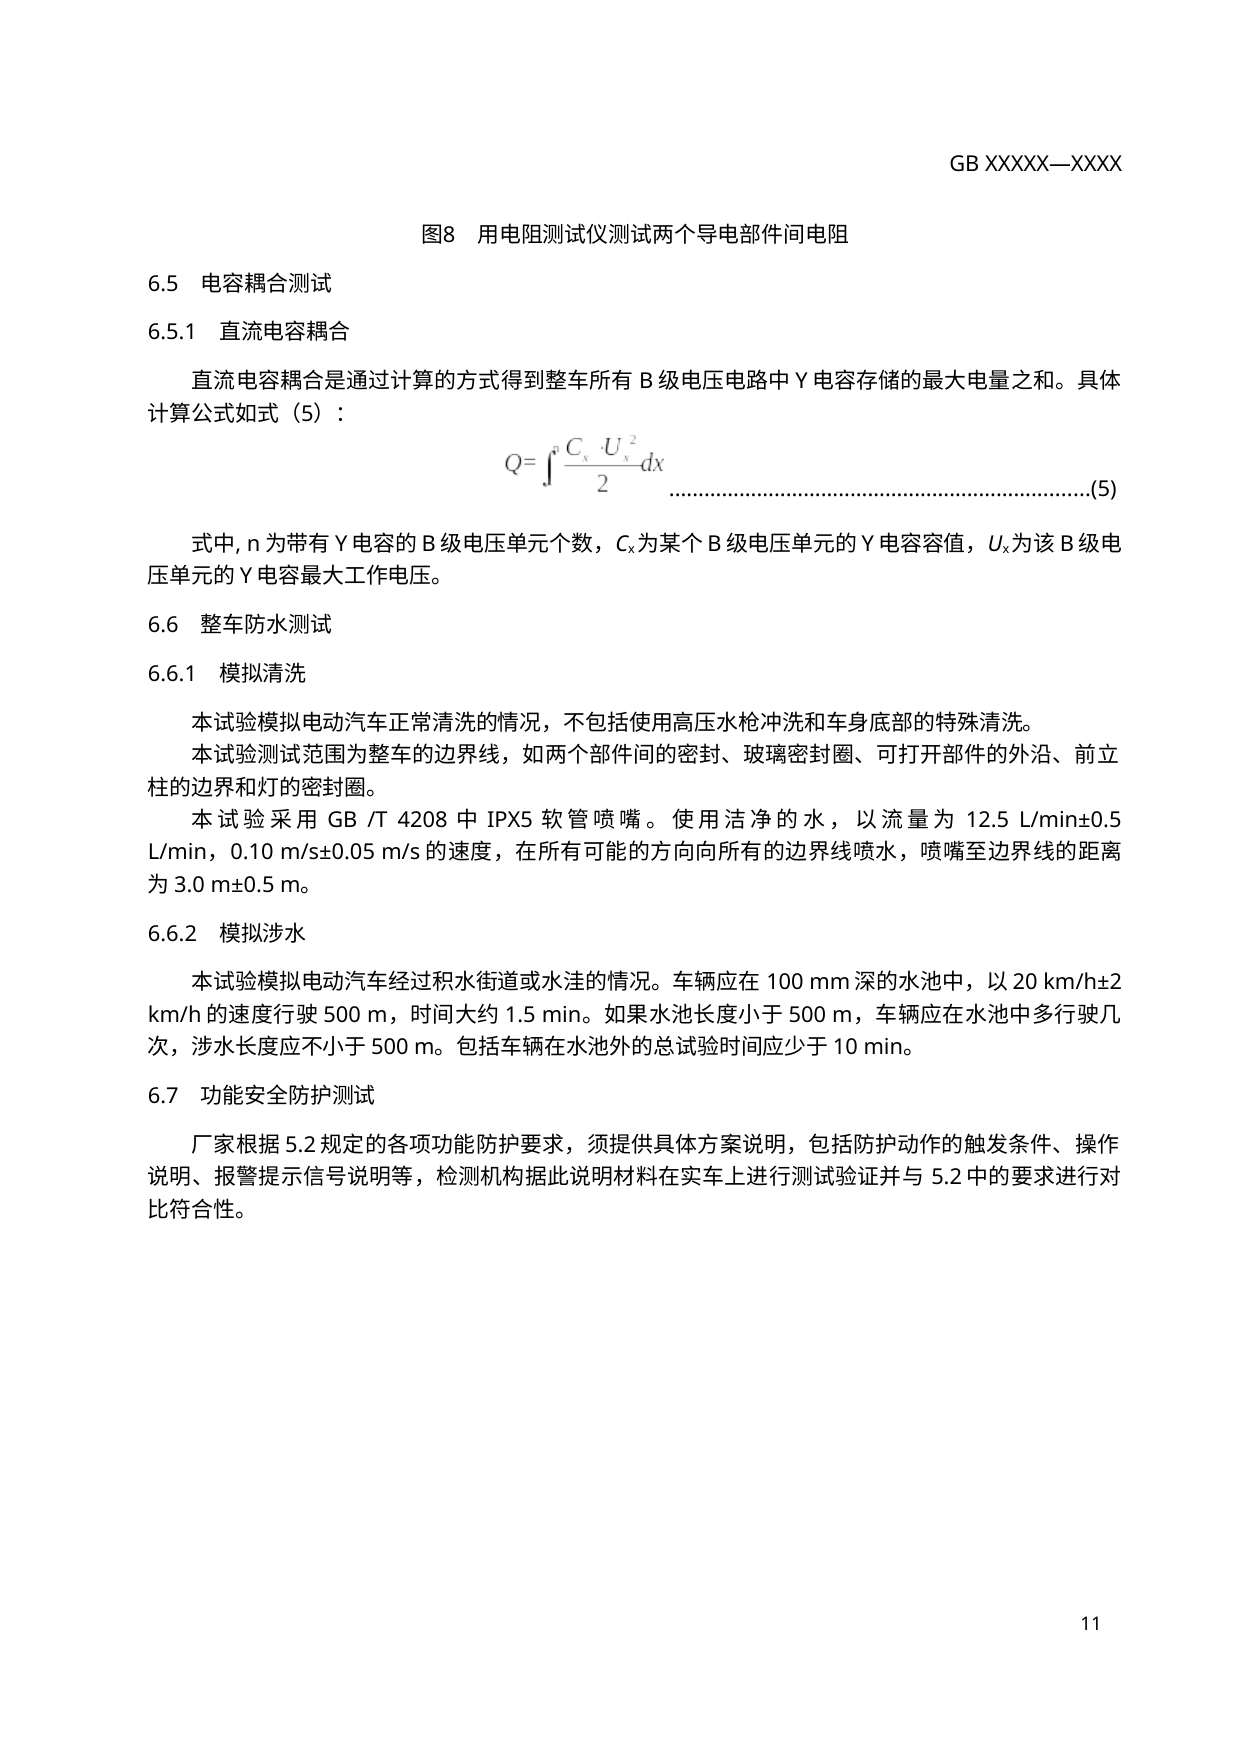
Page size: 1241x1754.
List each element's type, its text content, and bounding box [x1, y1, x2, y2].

text 功能安全防护测试 [148, 1078, 1122, 1110]
text 整车防水测试 [148, 607, 1122, 639]
text 模拟清洗 [148, 655, 1122, 688]
text 模拟涉水 [148, 915, 1122, 948]
text (5) [148, 428, 1122, 525]
text 直流电容耦合是通过计算的方式得到整车所有B级电压电路中Y电容存储的最大电量之和。具体计算公式如式（5）： [148, 363, 1122, 428]
text 电容耦合测试 [148, 265, 1122, 298]
text 本试验模拟电动汽车正常清洗的情况，不包括使用高压水枪冲洗和车身底部的特殊清洗。 [148, 704, 1122, 737]
text 直流电容耦合 [148, 314, 1122, 347]
text 本试验模拟电动汽车经过积水街道或水洼的情况。车辆应在100 mm深的水池中，以20 km/h±2 km/h的速度行驶500 m，时间大约1.5 min。如果水池长度小于500 m，车辆应在水池中多行驶几次，涉水长度应不小于500 m。包括车辆在水池外的总试验时间应少于10 min。 [148, 964, 1122, 1062]
text 厂家根据5.2规定的各项功能防护要求，须提供具体方案说明，包括防护动作的触发条件、操作说明、报警提示信号说明等，检测机构据此说明材料在实车上进行测试验证并与5.2中的要求进行对比符合性。 [148, 1127, 1122, 1224]
text 本试验采用GB /T 4208中IPX5软管喷嘴。使用洁净的水，以流量为12.5 L/min±0.5 L/min，0.10 m/s±0.05 m/s的速度，在所有可能的方向向所有的边界线喷水，喷嘴至边界线的距离为3.0 m±0.5 m。 [148, 802, 1122, 899]
text 本试验测试范围为整车的边界线，如两个部件间的密封、玻璃密封圈、可打开部件的外沿、前立柱的边界和灯的密封圈。 [148, 737, 1122, 802]
text 用电阻测试仪测试两个导电部件间电阻 [148, 217, 1122, 249]
text 式中, n为带有Y电容的B级电压单元个数，Cx为某个B级电压单元的Y电容容值，Ux为该B级电压单元的Y电容最大工作电压。 [148, 525, 1122, 590]
